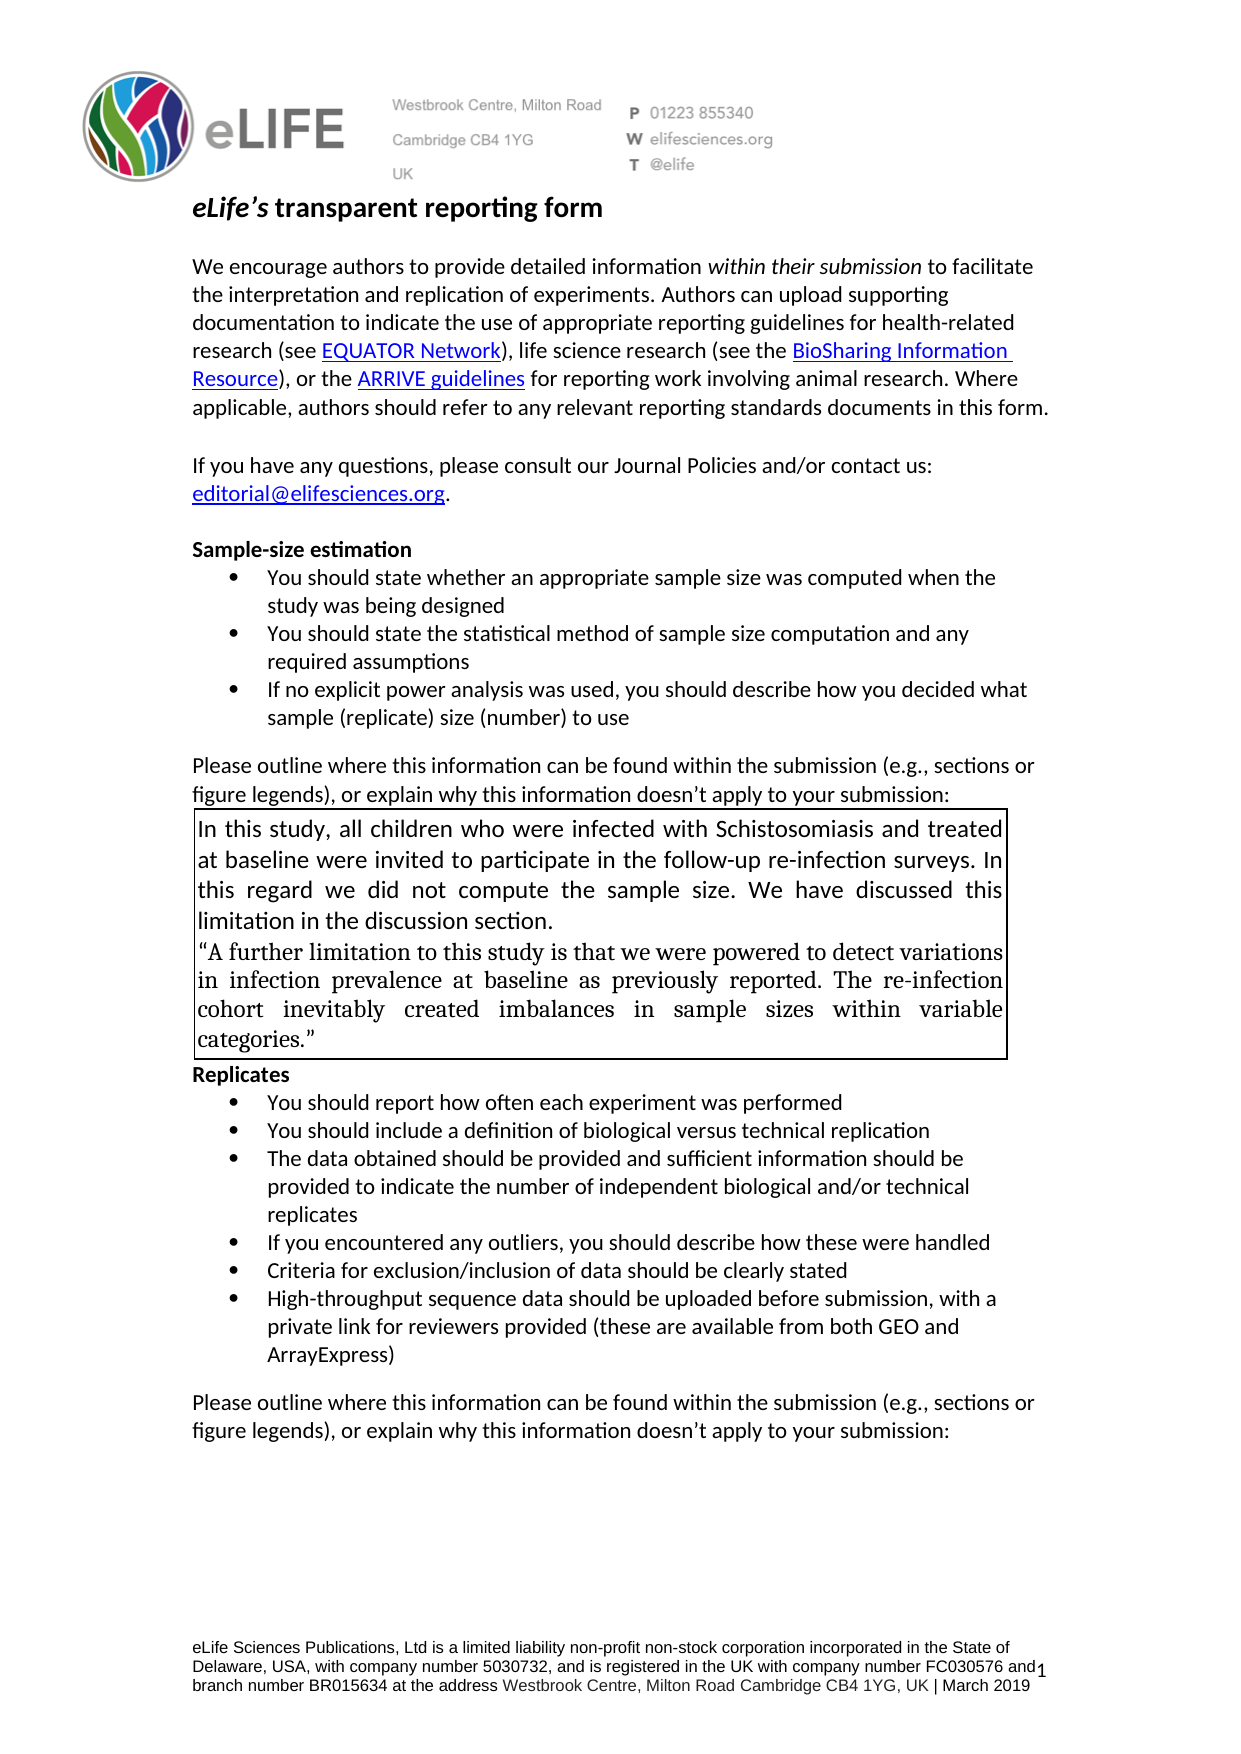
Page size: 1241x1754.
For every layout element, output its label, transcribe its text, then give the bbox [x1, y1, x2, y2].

text Please outline where this information can be found within the submission (e.g., sections or figure legends), or explain why this information doesn’t apply to your submission: [192, 1388, 1053, 1444]
list Criteria for exclusion/inclusion of data should be clearly stated [229, 1256, 1053, 1284]
list If you encountered any outliers, you should describe how these were handled [229, 1228, 1053, 1256]
text Replicates [192, 836, 1053, 1088]
list High-throughput sequence data should be uploaded before submission, with a private link for reviewers provided (these are available from both GEO and ArrayExpress) [229, 1284, 1053, 1368]
list You should include a definition of biological versus technical replication [229, 1116, 1053, 1144]
text Please outline where this information can be found within the submission (e.g., sections or figure legends), or explain why this information doesn’t apply to your submission: [192, 752, 1053, 808]
text “A further limitation to this study is that we were powered to detect variations in infection prevalence at baseline as previously reported. The re-infection cohort inevitably created imbalances in sample sizes within variable categories.” [195, 936, 1006, 1056]
text Sample-size estimation [192, 535, 1053, 563]
list You should state the statistical method of sample size computation and any required assumptions [229, 619, 1053, 675]
list You should report how often each experiment was performed [229, 1088, 1053, 1116]
text We encourage authors to provide detailed information within their submission to facilitate the interpretation and replication of experiments. Authors can upload supporting documentation to indicate the use of appropriate reporting guidelines for health-related research (see EQUATOR Network), life science research (see the BioSharing Information Resource), or the ARRIVE guidelines for reporting work involving animal research. Where applicable, authors should refer to any relevant reporting standards documents in this form. [192, 252, 1053, 421]
picture [73, 59, 784, 189]
list If no explicit power analysis was used, you should describe how you decided what sample (replicate) size (number) to use [229, 675, 1053, 731]
list You should state whether an appropriate sample size was computed when the study was being designed [229, 563, 1053, 619]
text In this study, all children who were infected with Schistosomiasis and treated at baseline were invited to participate in the follow-up re-infection surveys. In this regard we did not compute the sample size. We have discussed this limitation in the discussion section. [195, 811, 1006, 936]
text If you have any questions, please consult our Journal Policies and/or contact us: editorial@elifesciences.org. [192, 451, 1053, 507]
text eLife’s transparent reporting form [192, 189, 1053, 224]
list The data obtained should be provided and sufficient information should be provided to indicate the number of independent biological and/or technical replicates [229, 1144, 1053, 1228]
